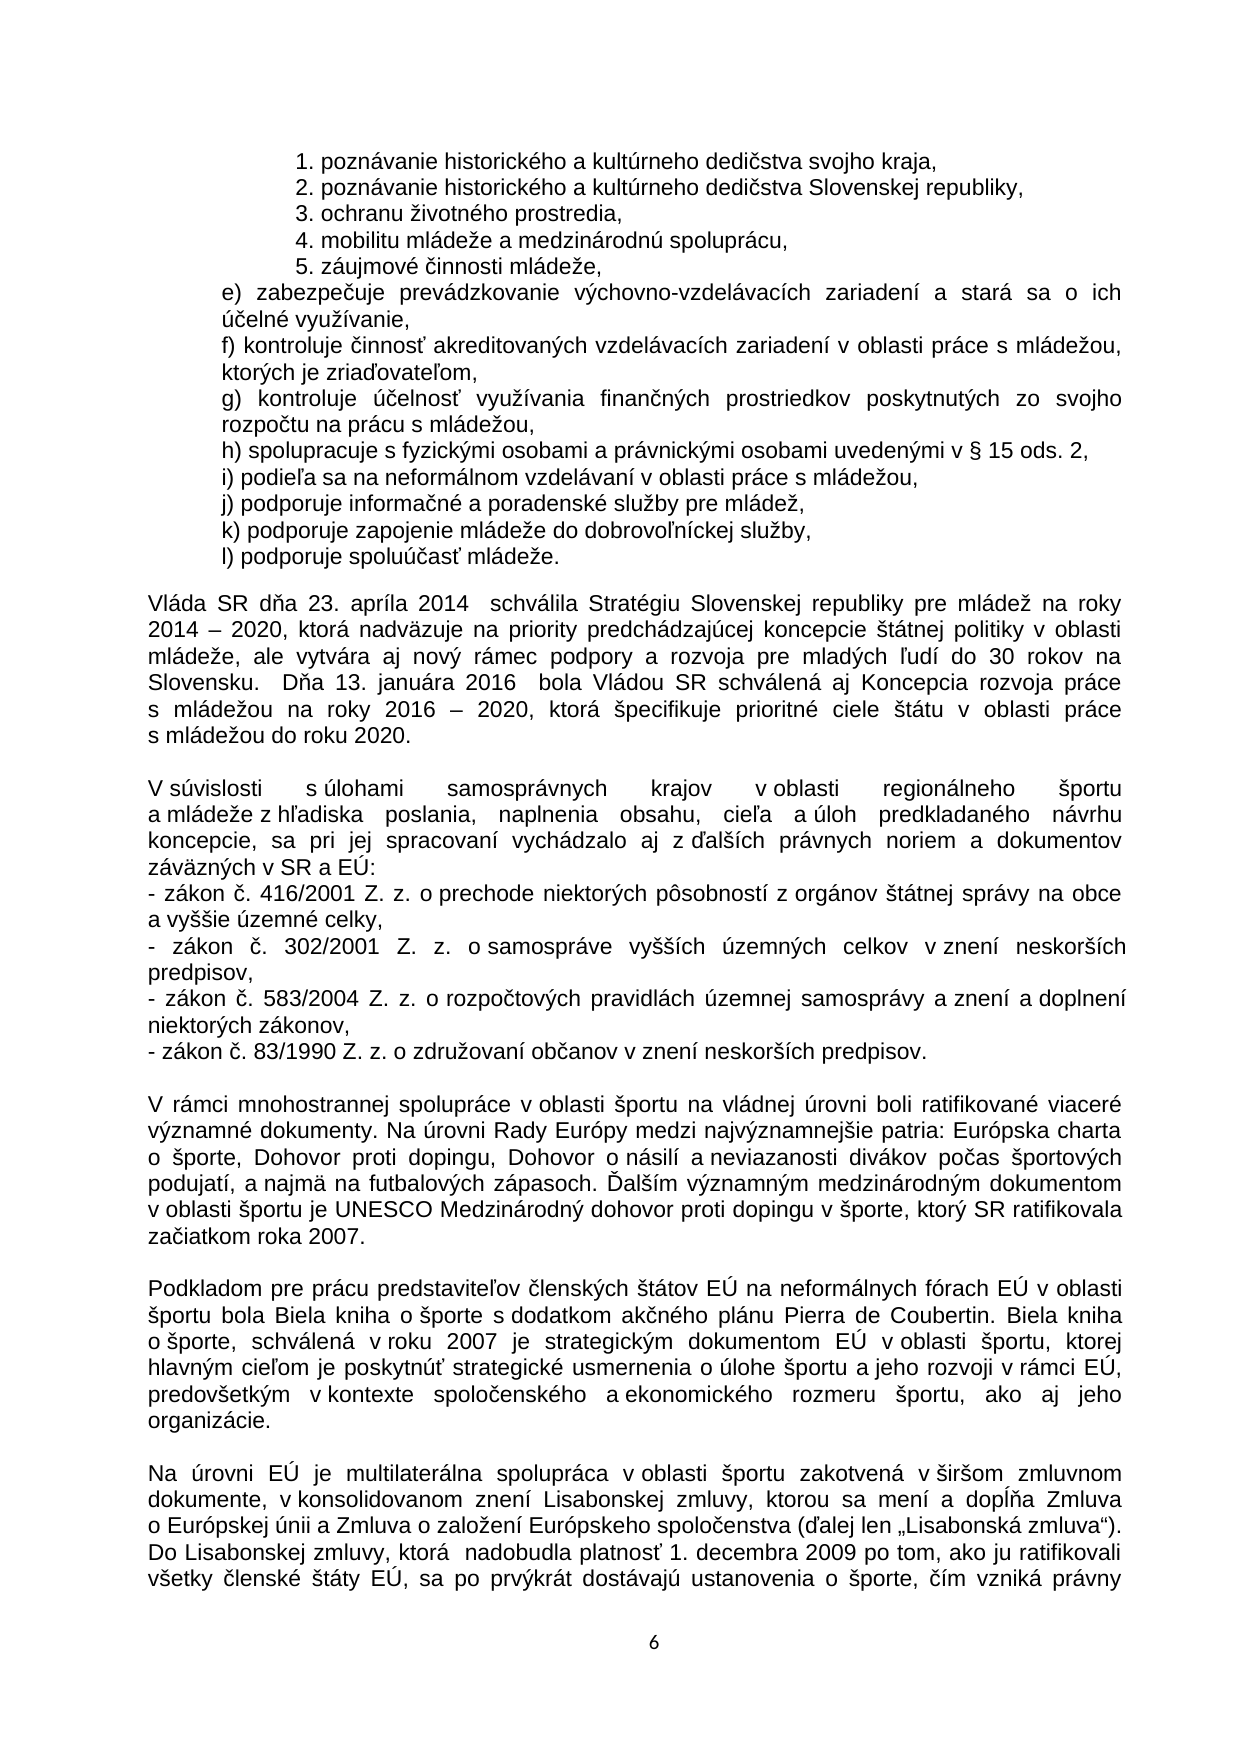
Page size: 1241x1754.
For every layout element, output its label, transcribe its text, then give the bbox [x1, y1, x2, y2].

text j) podporuje informačné a poradenské služby pre mládež, [221, 490, 1122, 517]
text - zákon č. 583/2004 Z. z. o rozpočtových pravidlách územnej samosprávy a znení a doplnení niektorých zákonov, [148, 985, 1126, 1038]
text h) spolupracuje s fyzickými osobami a právnickými osobami uvedenými v § 15 ods. 2, [221, 437, 1122, 464]
text 2. poznávanie historického a kultúrneho dedičstva Slovenskej republiky, [221, 174, 1122, 200]
text Podkladom pre prácu predstaviteľov členských štátov EÚ na neformálnych fórach EÚ v oblasti športu bola Biela kniha o športe s dodatkom akčného plánu Pierra de Coubertin. Biela kniha o športe, schválená v roku 2007 je strategickým dokumentom EÚ v oblasti športu, ktorej hlavným cieľom je poskytnúť strategické usmernenia o úlohe športu a jeho rozvoji v rámci EÚ, predovšetkým v kontexte spoločenského a ekonomického rozmeru športu, ako aj jeho organizácie. [148, 1275, 1122, 1433]
text 5. záujmové činnosti mládeže, [221, 253, 1122, 279]
text 3. ochranu životného prostredia, [221, 200, 1122, 227]
text e) zabezpečuje prevádzkovanie výchovno-vzdelávacích zariadení a stará sa o ich účelné využívanie, [221, 279, 1122, 332]
text Vláda SR dňa 23. apríla 2014 schválila Stratégiu Slovenskej republiky pre mládež na roky 2014 – 2020, ktorá nadväzuje na priority predchádzajúcej koncepcie štátnej politiky v oblasti mládeže, ale vytvára aj nový rámec podpory a rozvoja pre mladých ľudí do 30 rokov na Slovensku. Dňa 13. januára 2016 bola Vládou SR schválená aj Koncepcia rozvoja práce s mládežou na roky 2016 – 2020, ktorá špecifikuje prioritné ciele štátu v oblasti práce s mládežou do roku 2020. [148, 590, 1122, 748]
text V súvislosti s úlohami samosprávnych krajov v oblasti regionálneho športu a mládeže z hľadiska poslania, naplnenia obsahu, cieľa a úloh predkladaného návrhu koncepcie, sa pri jej spracovaní vychádzalo aj z ďalších právnych noriem a dokumentov záväzných v SR a EÚ: [148, 774, 1122, 880]
text 4. mobilitu mládeže a medzinárodnú spoluprácu, [221, 227, 1122, 253]
text 1. poznávanie historického a kultúrneho dedičstva svojho kraja, [221, 148, 1122, 174]
text - zákon č. 416/2001 Z. z. o prechode niektorých pôsobností z orgánov štátnej správy na obce a vyššie územné celky, [148, 880, 1122, 933]
text - zákon č. 302/2001 Z. z. o samospráve vyšších územných celkov v znení neskorších predpisov, [148, 933, 1126, 985]
text V rámci mnohostrannej spolupráce v oblasti športu na vládnej úrovni boli ratifikované viaceré významné dokumenty. Na úrovni Rady Európy medzi najvýznamnejšie patria: Európska charta o športe, Dohovor proti dopingu, Dohovor o násilí a neviazanosti divákov počas športových podujatí, a najmä na futbalových zápasoch. Ďalším významným medzinárodným dokumentom v oblasti športu je UNESCO Medzinárodný dohovor proti dopingu v športe, ktorý SR ratifikovala začiatkom roka 2007. [148, 1091, 1122, 1249]
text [148, 1460, 1122, 1592]
text g) kontroluje účelnosť využívania finančných prostriedkov poskytnutých zo svojho rozpočtu na prácu s mládežou, [221, 385, 1122, 437]
text i) podieľa sa na neformálnom vzdelávaní v oblasti práce s mládežou, [221, 464, 1122, 490]
text k) podporuje zapojenie mládeže do dobrovoľníckej služby, [221, 517, 1122, 543]
text l) podporuje spoluúčasť mládeže. [148, 543, 1122, 569]
text - zákon č. 83/1990 Z. z. o združovaní občanov v znení neskorších predpisov. [148, 1038, 1126, 1064]
text f) kontroluje činnosť akreditovaných vzdelávacích zariadení v oblasti práce s mládežou, ktorých je zriaďovateľom, [221, 332, 1122, 385]
